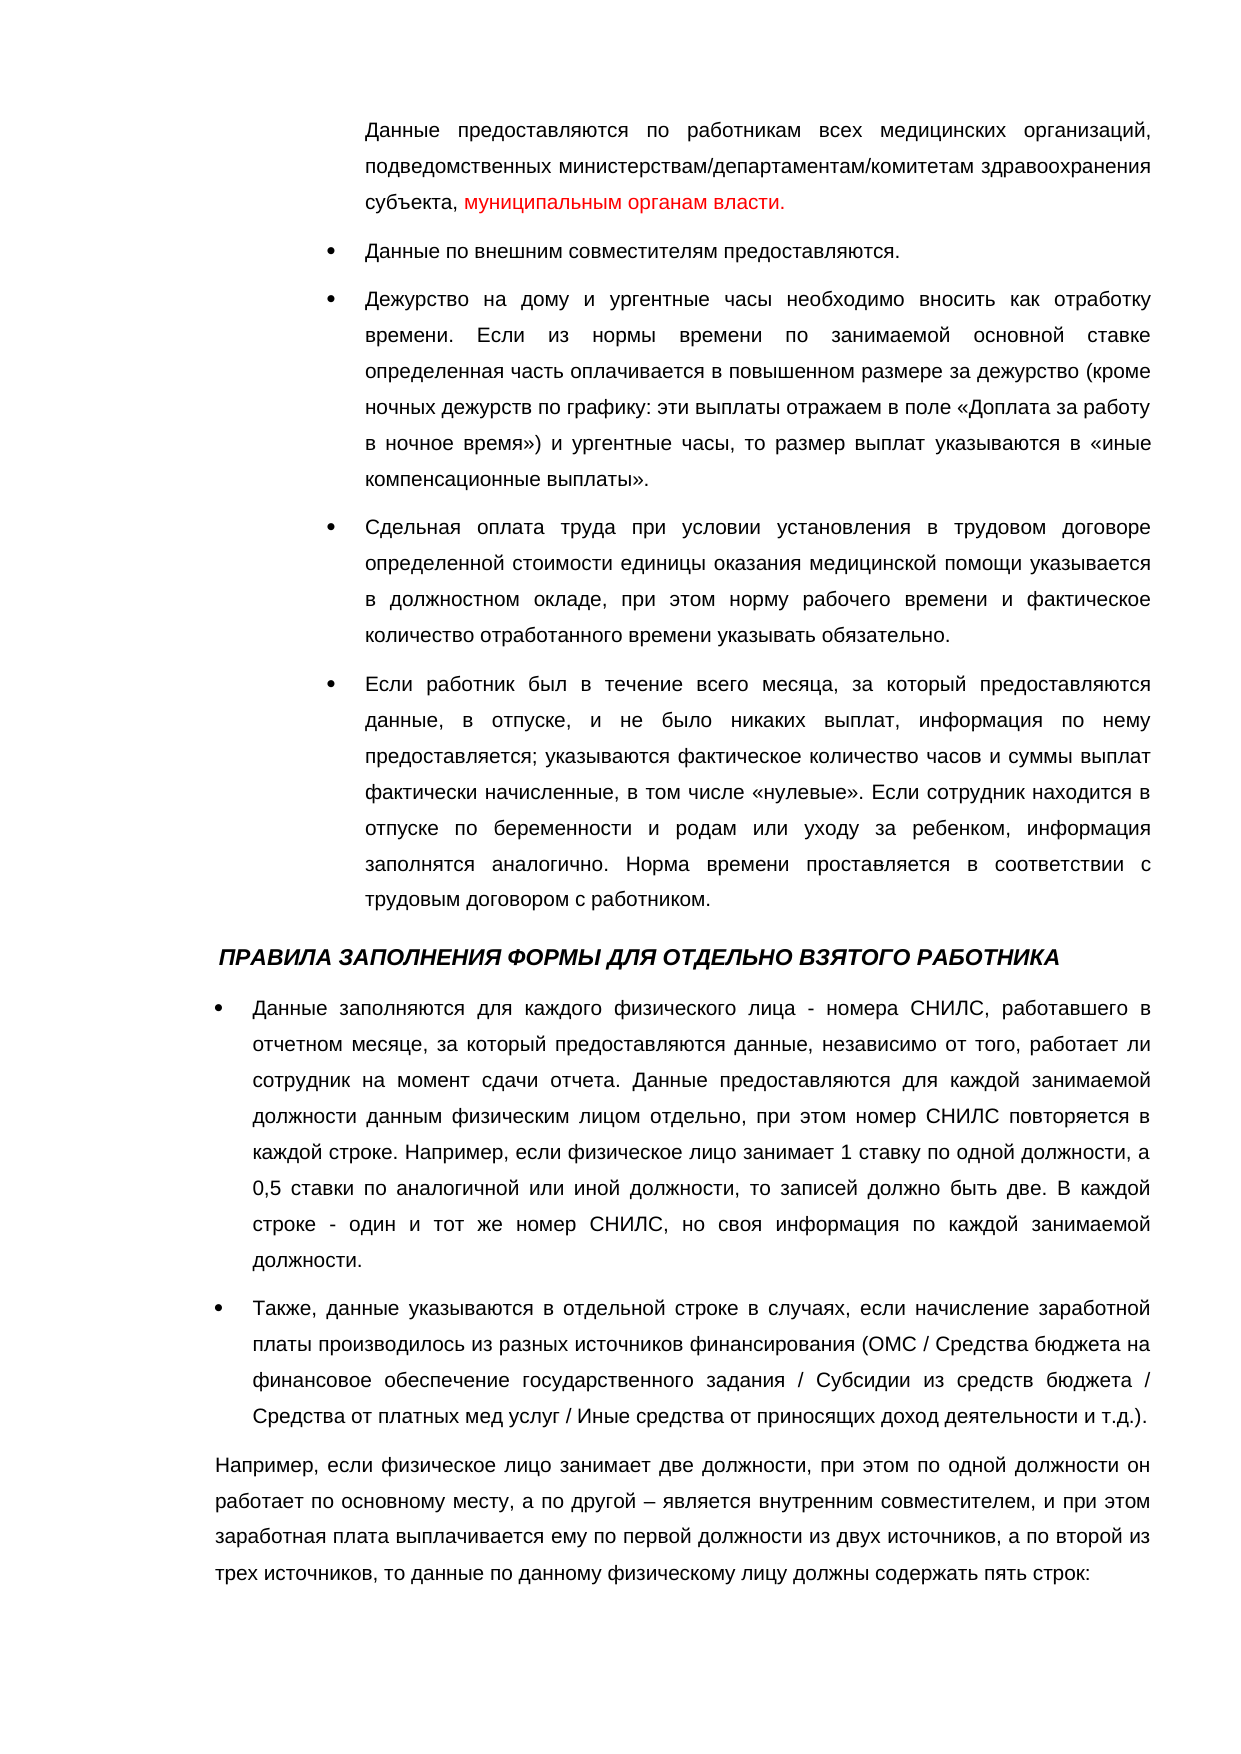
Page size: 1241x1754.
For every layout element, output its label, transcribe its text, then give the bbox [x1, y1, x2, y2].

text Если работник был в течение всего месяца, за который предоставляются данные, в отпуске, и не было никаких выплат, информация по нему предоставляется; указываются фактическое количество часов и суммы выплат фактически начисленные, в том числе «нулевые». Если сотрудник находится в отпуске по беременности и родам или уходу за ребенком, информация заполнятся аналогично. Норма времени проставляется в соответствии с трудовым договором с работником. [327, 672, 1152, 911]
text Данные по внешним совместителям предоставляются. [327, 238, 1152, 262]
text Дежурство на дому и ургентные часы необходимо вносить как отработку времени. Если из нормы времени по занимаемой основной ставке определенная часть оплачивается в повышенном размере за дежурство (кроме ночных дежурств по графику: эти выплаты отражаем в поле «Доплата за работу в ночное время») и ургентные часы, то размер выплат указываются в «иные компенсационные выплаты». [327, 287, 1152, 491]
list Например, если физическое лицо занимает две должности, при этом по одной должности он работает по основному месту, а по другой – является внутренним совместителем, и при этом заработная плата выплачивается ему по первой должности из двух источников, а по второй из трех источников, то данные по данному физическому лицу должны содержать пять строк: [215, 1452, 1152, 1584]
text Правила заполнения формы для отдельно взятого работника [218, 944, 1152, 970]
text Данные заполняются для каждого физического лица - номера СНИЛС, работавшего в отчетном месяце, за который предоставляются данные, независимо от того, работает ли сотрудник на момент сдачи отчета. Данные предоставляются для каждой занимаемой должности данным физическим лицом отдельно, при этом номер СНИЛС повторяется в каждой строке. Например, если физическое лицо занимает 1 ставку по одной должности, а 0,5 ставки по аналогичной или иной должности, то записей должно быть две. В каждой строке - один и тот же номер СНИЛС, но своя информация по каждой занимаемой должности. [215, 996, 1152, 1272]
text Также, данные указываются в отдельной строке в случаях, если начисление заработной платы производилось из разных источников финансирования (ОМС / Средства бюджета на финансовое обеспечение государственного задания / Субсидии из средств бюджета / Средства от платных мед услуг / Иные средства от приносящих доход деятельности и т.д.). [215, 1296, 1152, 1428]
text Сдельная оплата труда при условии установления в трудовом договоре определенной стоимости единицы оказания медицинской помощи указывается в должностном окладе, при этом норму рабочего времени и фактическое количество отработанного времени указывать обязательно. [327, 515, 1152, 647]
list Данные предоставляются по работникам всех медицинских организаций, подведомственных министерствам/департаментам/комитетам здравоохранения субъекта, муниципальным органам власти. [365, 118, 1152, 214]
